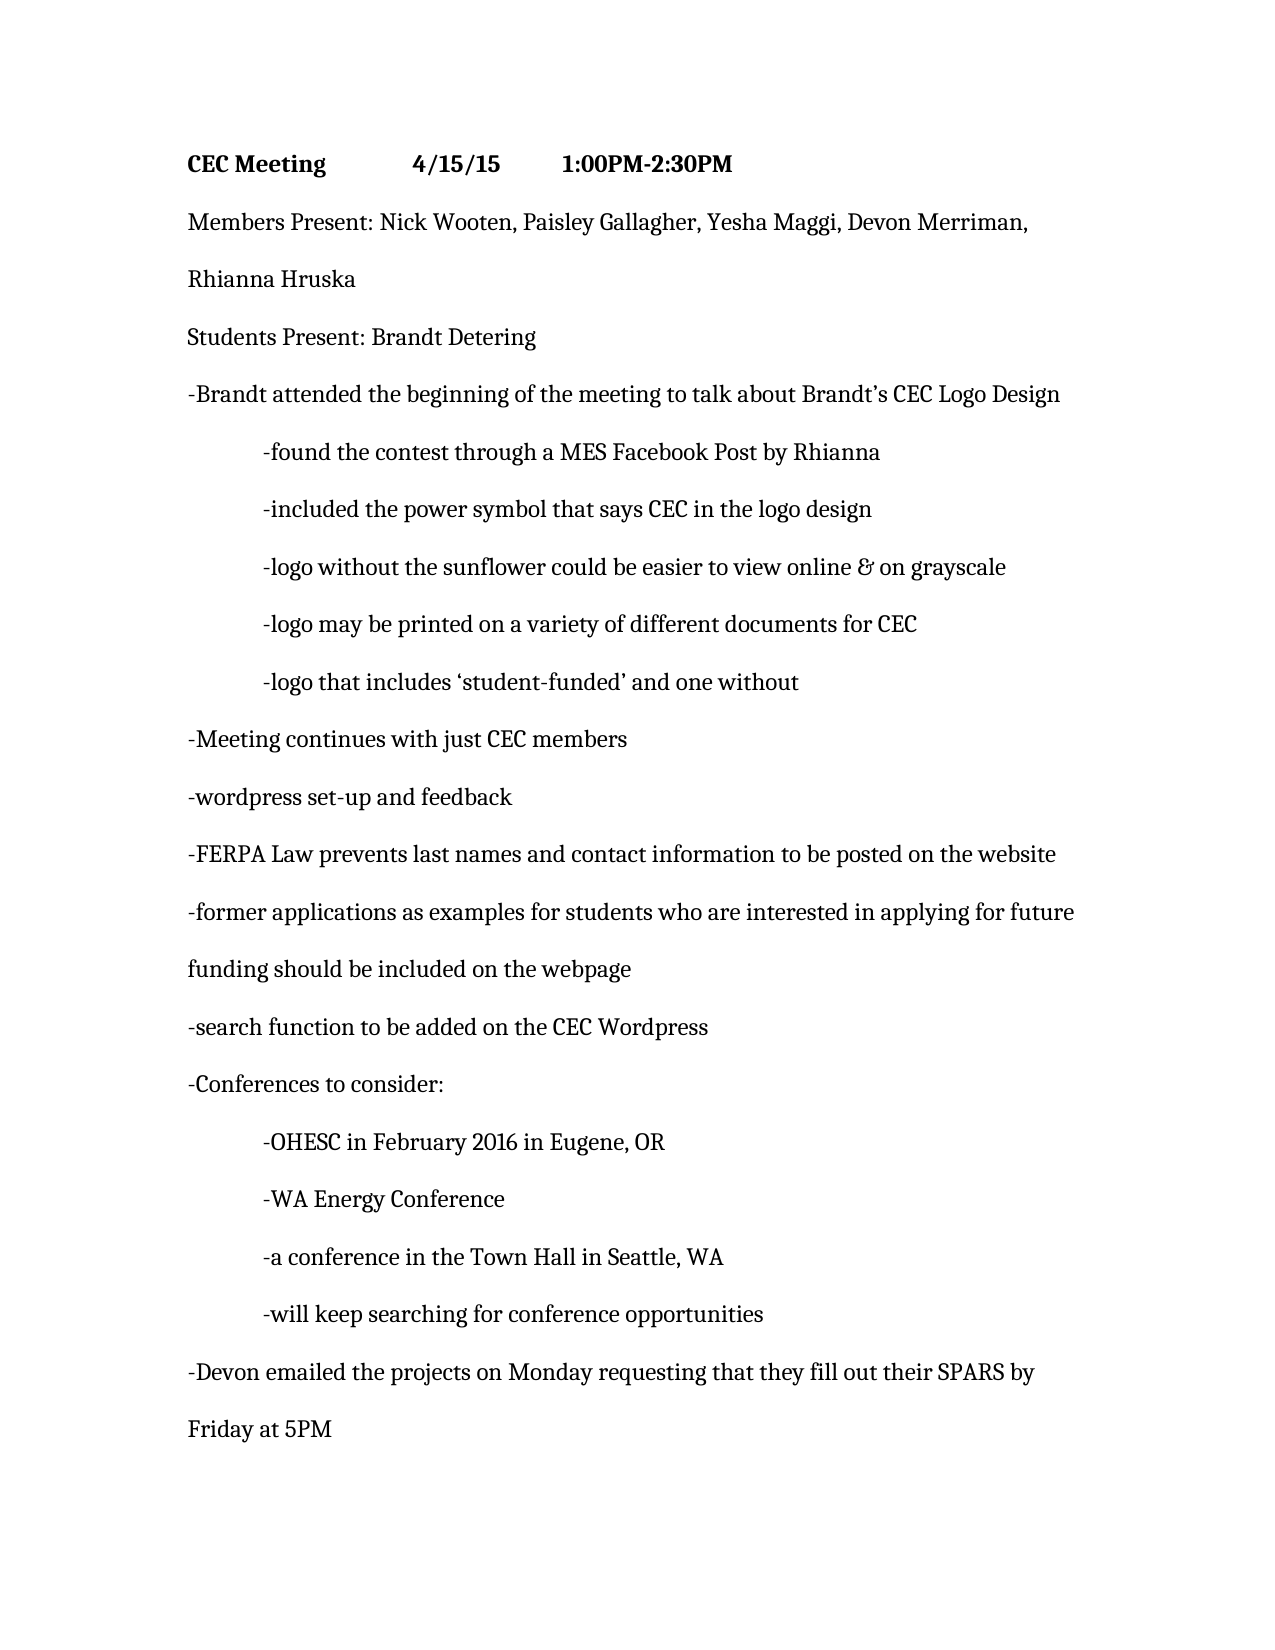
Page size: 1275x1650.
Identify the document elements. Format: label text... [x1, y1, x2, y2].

text -OHESC in February 2016 in Eugene, OR [187, 1127, 1087, 1156]
text -wordpress set-up and feedback [187, 782, 1087, 811]
text -found the contest through a MES Facebook Post by Rhianna [187, 437, 1087, 466]
text -Meeting continues with just CEC members [187, 725, 1087, 754]
text -logo that includes ‘student-funded’ and one without [187, 667, 1087, 696]
text -logo without the sunflower could be easier to view online & on grayscale [187, 552, 1087, 581]
text -included the power symbol that says CEC in the logo design [187, 495, 1087, 524]
text -Brandt attended the beginning of the meeting to talk about Brandt’s CEC Logo Design [187, 380, 1087, 409]
text Students Present: Brandt Detering [187, 322, 1087, 351]
text -search function to be added on the CEC Wordpress [187, 1012, 1087, 1041]
text Members Present: Nick Wooten, Paisley Gallagher, Yesha Maggi, Devon Merriman, Rhianna Hruska [187, 207, 1087, 294]
text -WA Energy Conference [187, 1185, 1087, 1214]
text -FERPA Law prevents last names and contact information to be posted on the website [187, 840, 1087, 869]
text -Devon emailed the projects on Monday requesting that they fill out their SPARS by Friday at 5PM [187, 1357, 1087, 1444]
text CEC Meeting 4/15/15 1:00PM-2:30PM [187, 150, 1087, 179]
text -a conference in the Town Hall in Seattle, WA [187, 1242, 1087, 1271]
text -former applications as examples for students who are interested in applying for future funding should be included on the webpage [187, 897, 1087, 984]
text -logo may be printed on a variety of different documents for CEC [187, 610, 1087, 639]
text -Conferences to consider: [187, 1070, 1087, 1099]
text -will keep searching for conference opportunities [187, 1300, 1087, 1329]
